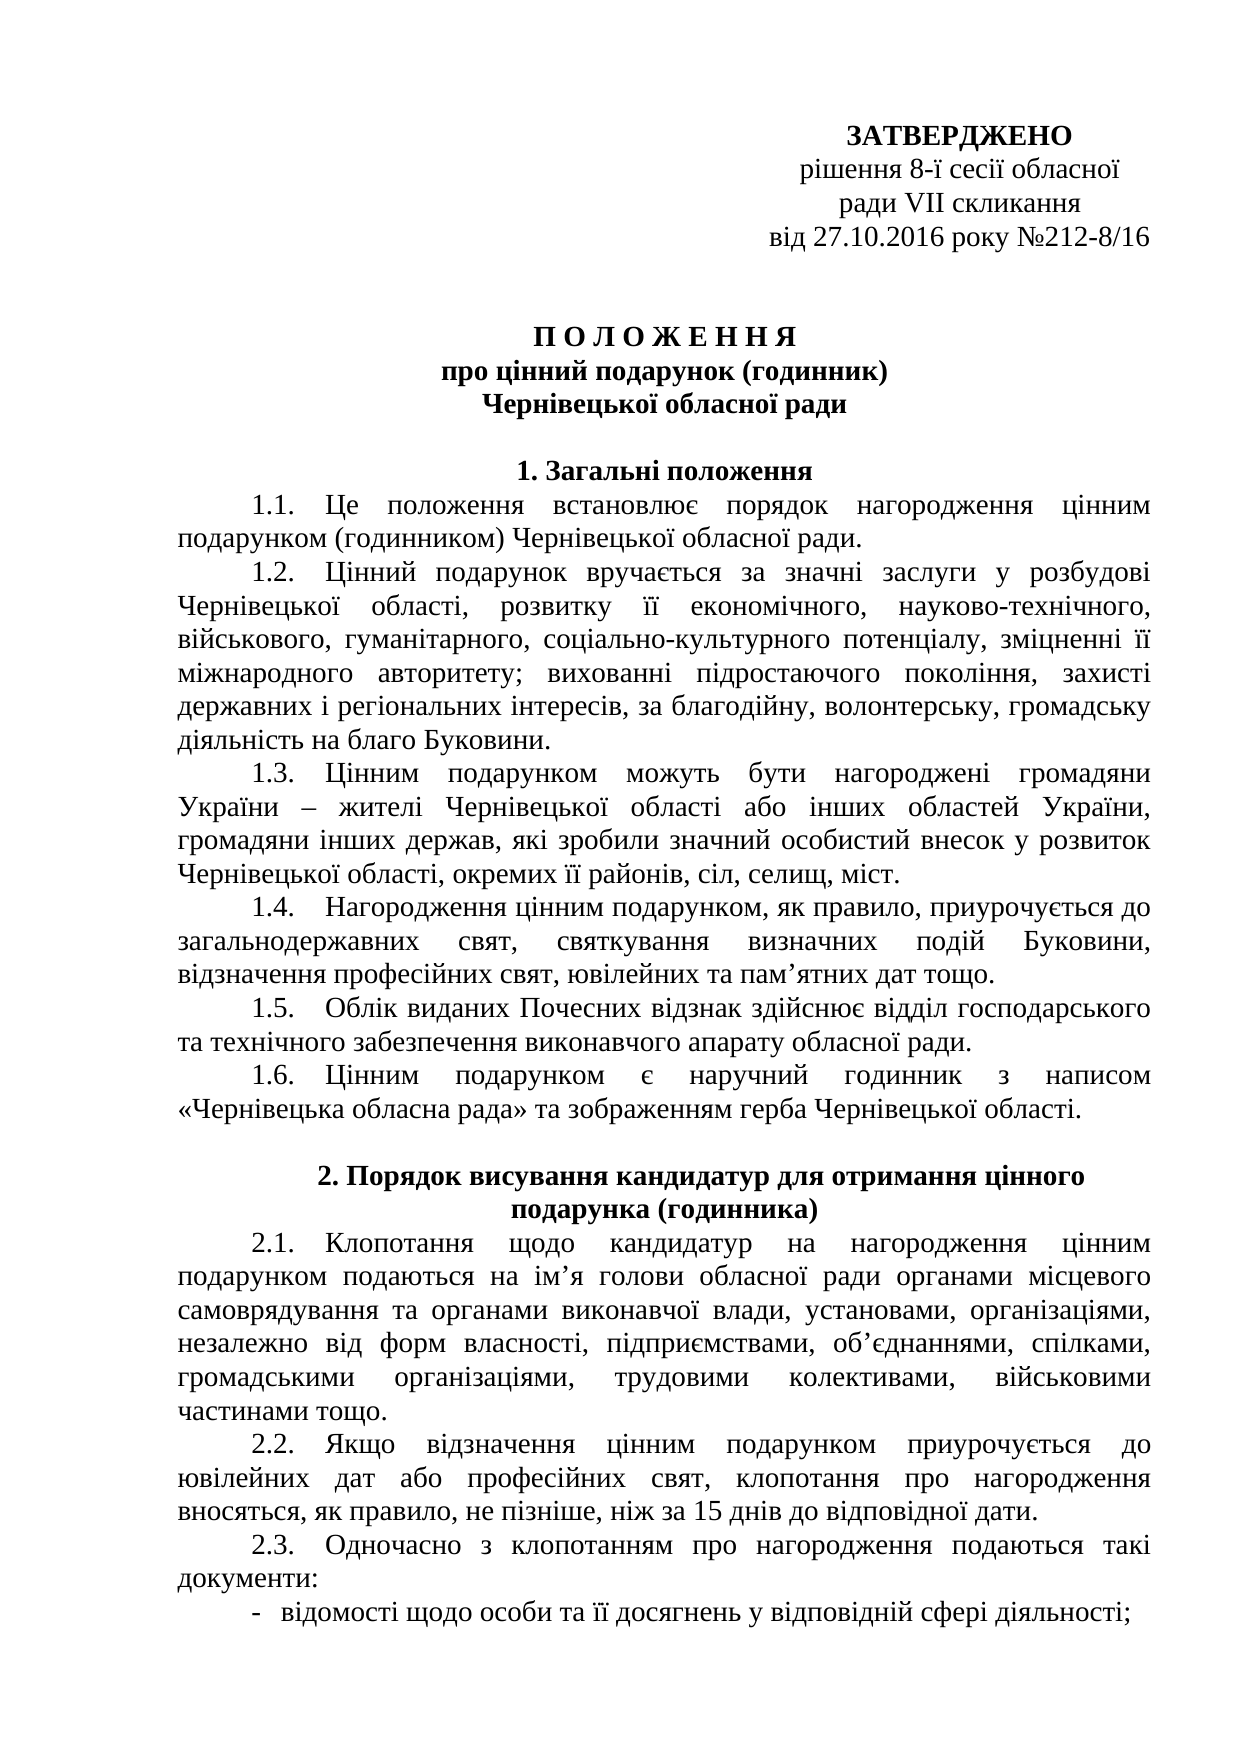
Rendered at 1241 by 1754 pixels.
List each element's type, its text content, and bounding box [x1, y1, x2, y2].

text 2. Порядок висування кандидатур для отримання цінного подарунка (годинника) [177, 1158, 1152, 1225]
text 1.5. Облік виданих Почесних відзнак здійснює відділ господарського та технічного забезпечення виконавчого апарату обласної ради. [177, 990, 1152, 1057]
text рішення 8-ї сесії обласної ради VІІ скликання [767, 152, 1152, 219]
subtitle П О Л О Ж Е Н Н Я [177, 319, 1152, 353]
text Чернівецької обласної ради [177, 386, 1152, 420]
text 2.2. Якщо відзначення цінним подарунком приурочується до ювілейних дат або професійних свят, клопотання про нагородження вносяться, як правило, не пізніше, ніж за 15 днів до відповідної дати. [177, 1426, 1152, 1527]
text 1.6. Цінним подарунком є наручний годинник з написом «Чернівецька обласна рада» та зображенням герба Чернівецької області. [177, 1057, 1152, 1124]
list відомості щодо особи та її досягнень у відповідній сфері діяльності; [177, 1594, 1152, 1627]
text про цінний подарунок (годинник) [177, 353, 1152, 386]
text від 27.10.2016 року №212-8/16 [767, 219, 1152, 252]
text ЗАТВЕРДЖЕНО [767, 118, 1152, 152]
text 1. Загальні положення [177, 453, 1152, 487]
text 1.3. Цінним подарунком можуть бути нагороджені громадяни України – жителі Чернівецької області або інших областей України, громадяни інших держав, які зробили значний особистий внесок у розвиток Чернівецької області, окремих її районів, сіл, селищ, міст. [177, 755, 1152, 889]
text 1.4. Нагородження цінним подарунком, як правило, приурочується до загальнодержавних свят, святкування визначних подій Буковини, відзначення професійних свят, ювілейних та пам’ятних дат тощо. [177, 889, 1152, 990]
text 1.1. Це положення встановлює порядок нагородження цінним подарунком (годинником) Чернівецької обласної ради. [177, 487, 1152, 554]
text 2.3. Одночасно з клопотанням про нагородження подаються такі документи: [177, 1527, 1152, 1594]
text 2.1. Клопотання щодо кандидатур на нагородження цінним подарунком подаються на ім’я голови обласної ради органами місцевого самоврядування та органами виконавчої влади, установами, організаціями, незалежно від форм власності, підприємствами, об’єднаннями, спілками, громадськими організаціями, трудовими колективами, військовими частинами тощо. [177, 1225, 1152, 1426]
text 1.2. Цінний подарунок вручається за значні заслуги у розбудові Чернівецької області, розвитку її економічного, науково-технічного, військового, гуманітарного, соціально-культурного потенціалу, зміцненні її міжнародного авторитету; вихованні підростаючого покоління, захисті державних і регіональних інтересів, за благодійну, волонтерську, громадську діяльність на благо Буковини. [177, 554, 1152, 755]
